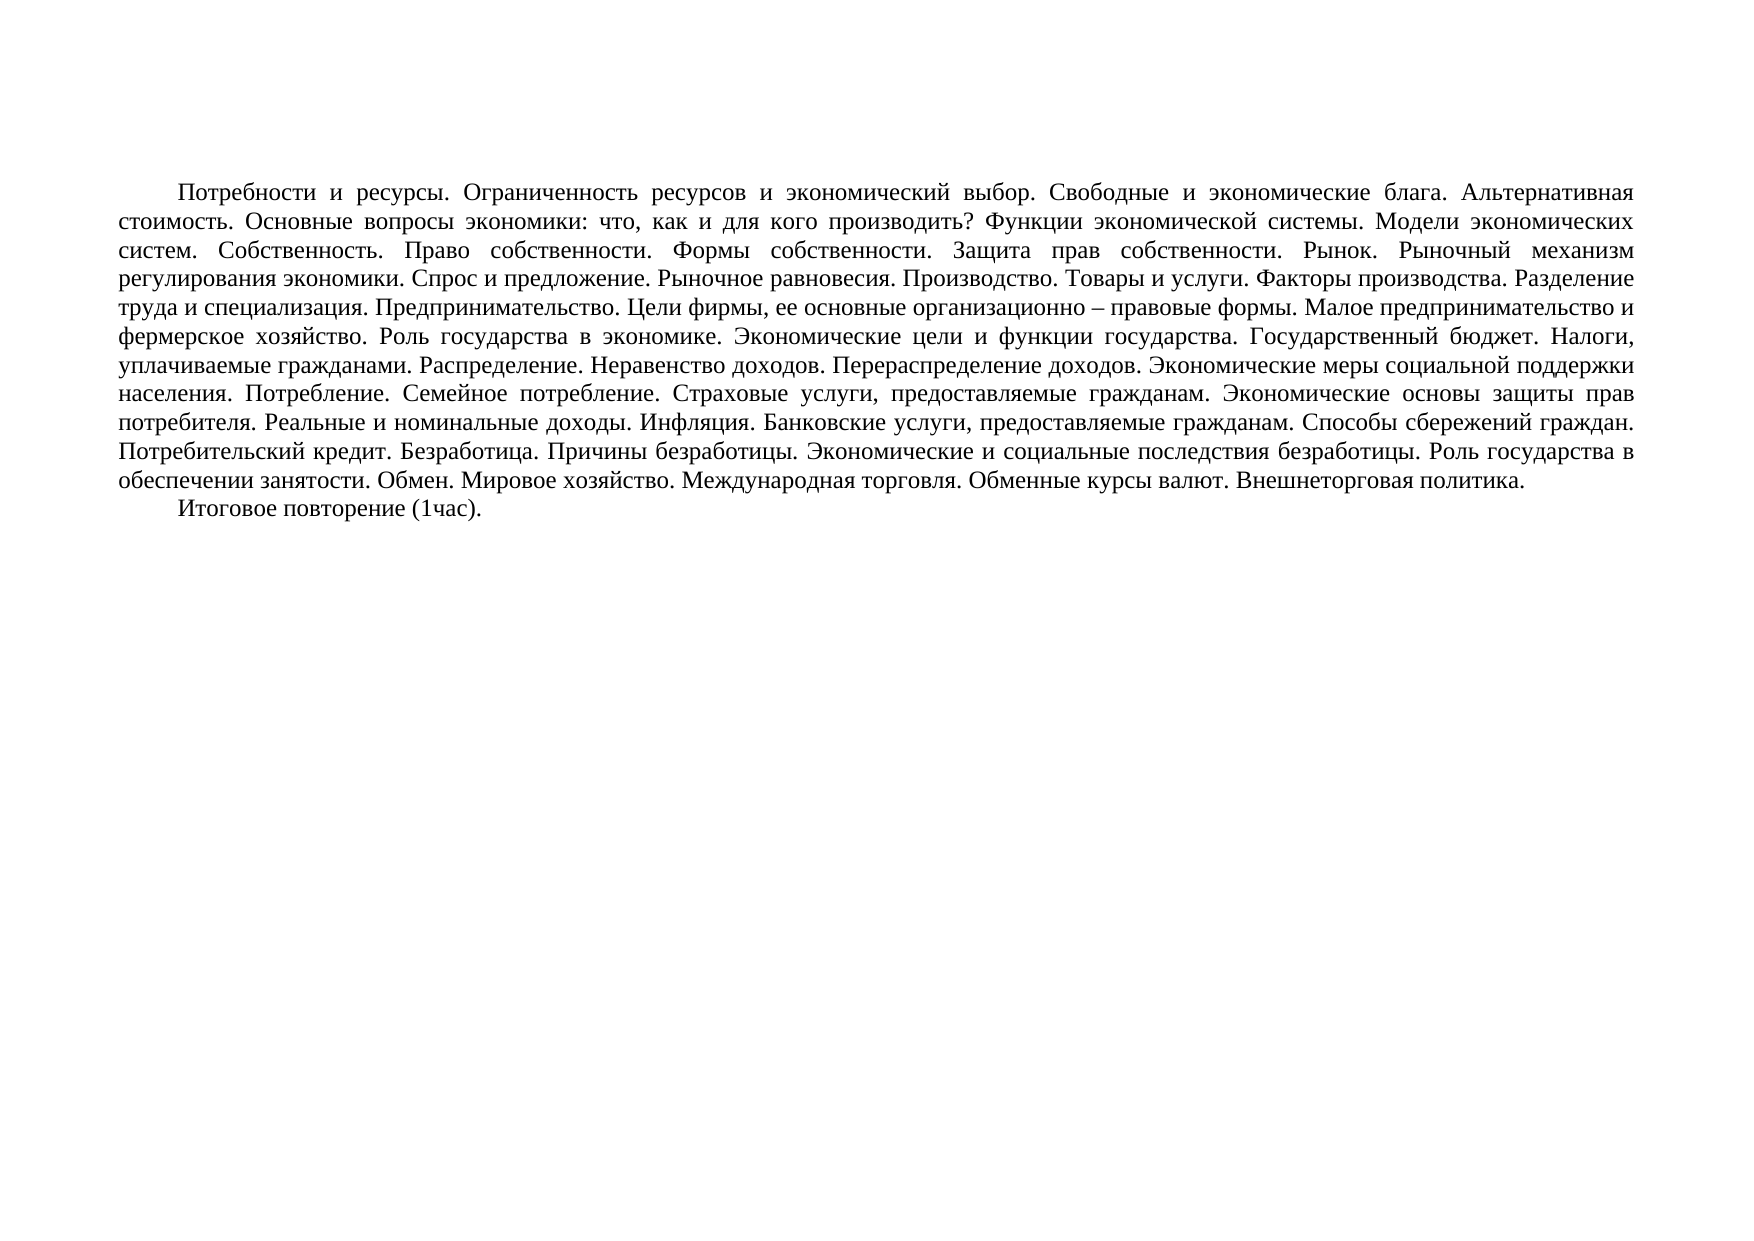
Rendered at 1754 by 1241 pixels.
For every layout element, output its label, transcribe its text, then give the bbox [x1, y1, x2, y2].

text Потребности и ресурсы. Ограниченность ресурсов и экономический выбор. Свободные и экономические блага. Альтернативная стоимость. Основные вопросы экономики: что, как и для кого производить? Функции экономической системы. Модели экономических систем. Собственность. Право собственности. Формы собственности. Защита прав собственности. Рынок. Рыночный механизм регулирования экономики. Спрос и предложение. Рыночное равновесия. Производство. Товары и услуги. Факторы производства. Разделение труда и специализация. Предпринимательство. Цели фирмы, ее основные организационно – правовые формы. Малое предпринимательство и фермерское хозяйство. Роль государства в экономике. Экономические цели и функции государства. Государственный бюджет. Налоги, уплачиваемые гражданами. Распределение. Неравенство доходов. Перераспределение доходов. Экономические меры социальной поддержки населения. Потребление. Семейное потребление. Страховые услуги, предоставляемые гражданам. Экономические основы защиты прав потребителя. Реальные и номинальные доходы. Инфляция. Банковские услуги, предоставляемые гражданам. Способы сбережений граждан. Потребительский кредит. Безработица. Причины безработицы. Экономические и социальные последствия безработицы. Роль государства в обеспечении занятости. Обмен. Мировое хозяйство. Международная торговля. Обменные курсы валют. Внешнеторговая политика. [118, 177, 1636, 493]
text Итоговое повторение (1час). [118, 493, 1636, 522]
